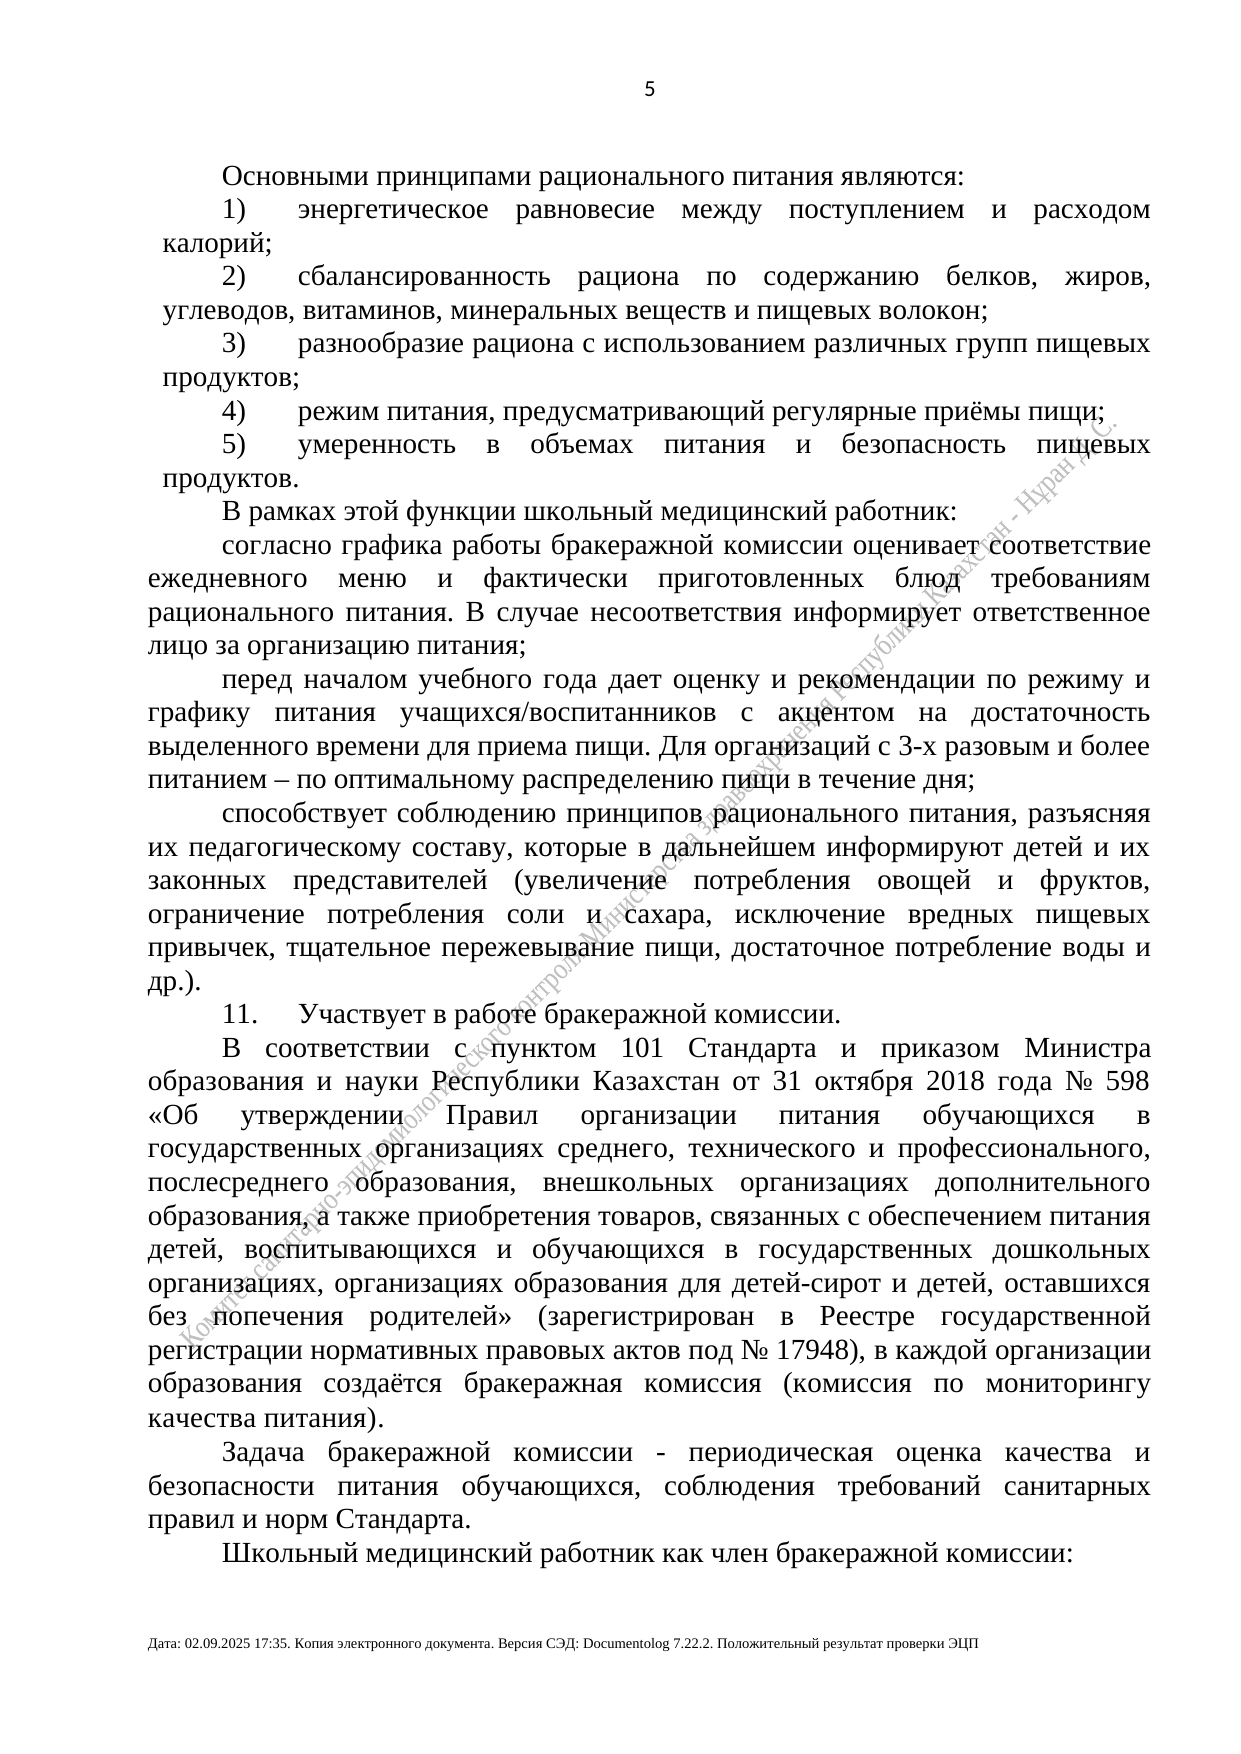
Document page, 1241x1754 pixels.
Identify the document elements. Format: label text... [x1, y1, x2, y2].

list разнообразие рациона с использованием различных групп пищевых продуктов; [162, 326, 1152, 393]
list В рамках этой функции школьный медицинский работник: [222, 493, 1152, 527]
text Задача бракеражной комиссии - периодическая оценка качества и безопасности питания обучающихся, соблюдения требований санитарных правил и норм Стандарта. [148, 1434, 1152, 1535]
text согласно графика работы бракеражной комиссии оценивает соответствие ежедневного меню и фактически приготовленных блюд требованиям рационального питания. В случае несоответствия информирует ответственное лицо за организацию питания; [148, 527, 1152, 661]
text способствует соблюдению принципов рационального питания, разъясняя их педагогическому составу, которые в дальнейшем информируют детей и их законных представителей (увеличение потребления овощей и фруктов, ограничение потребления соли и сахара, исключение вредных пищевых привычек, тщательное пережевывание пищи, достаточное потребление воды и др.). [148, 795, 1152, 996]
list сбалансированность рациона по содержанию белков, жиров, углеводов, витаминов, минеральных веществ и пищевых волокон; [162, 258, 1152, 326]
text В соответствии с пунктом 101 Стандарта и приказом Министра образования и науки Республики Казахстан от 31 октября 2018 года № 598 «Об утверждении Правил организации питания обучающихся в государственных организациях среднего, технического и профессионального, послесреднего образования, внешкольных организациях дополнительного образования, а также приобретения товаров, связанных с обеспечением питания детей, воспитывающихся и обучающихся в государственных дошкольных организациях, организациях образования для детей-сирот и детей, оставшихся без попечения родителей» (зарегистрирован в Реестре государственной регистрации нормативных правовых актов под № 17948), в каждой организации образования создаётся бракеражная комиссия (комиссия по мониторингу качества питания). [148, 1030, 1152, 1434]
list Участвует в работе бракеражной комиссии. [222, 996, 1152, 1030]
text Основными принципами рационального питания являются: [148, 158, 1152, 191]
list режим питания, предусматривающий регулярные приёмы пищи; [162, 393, 1152, 426]
list энергетическое равновесие между поступлением и расходом калорий; [162, 191, 1152, 258]
text перед началом учебного года дает оценку и рекомендации по режиму и графику питания учащихся/воспитанников с акцентом на достаточность выделенного времени для приема пищи. Для организаций с 3-х разовым и более питанием – по оптимальному распределению пищи в течение дня; [148, 661, 1152, 795]
text Школьный медицинский работник как член бракеражной комиссии: [148, 1535, 1152, 1569]
list умеренность в объемах питания и безопасность пищевых продуктов. [162, 426, 1152, 493]
